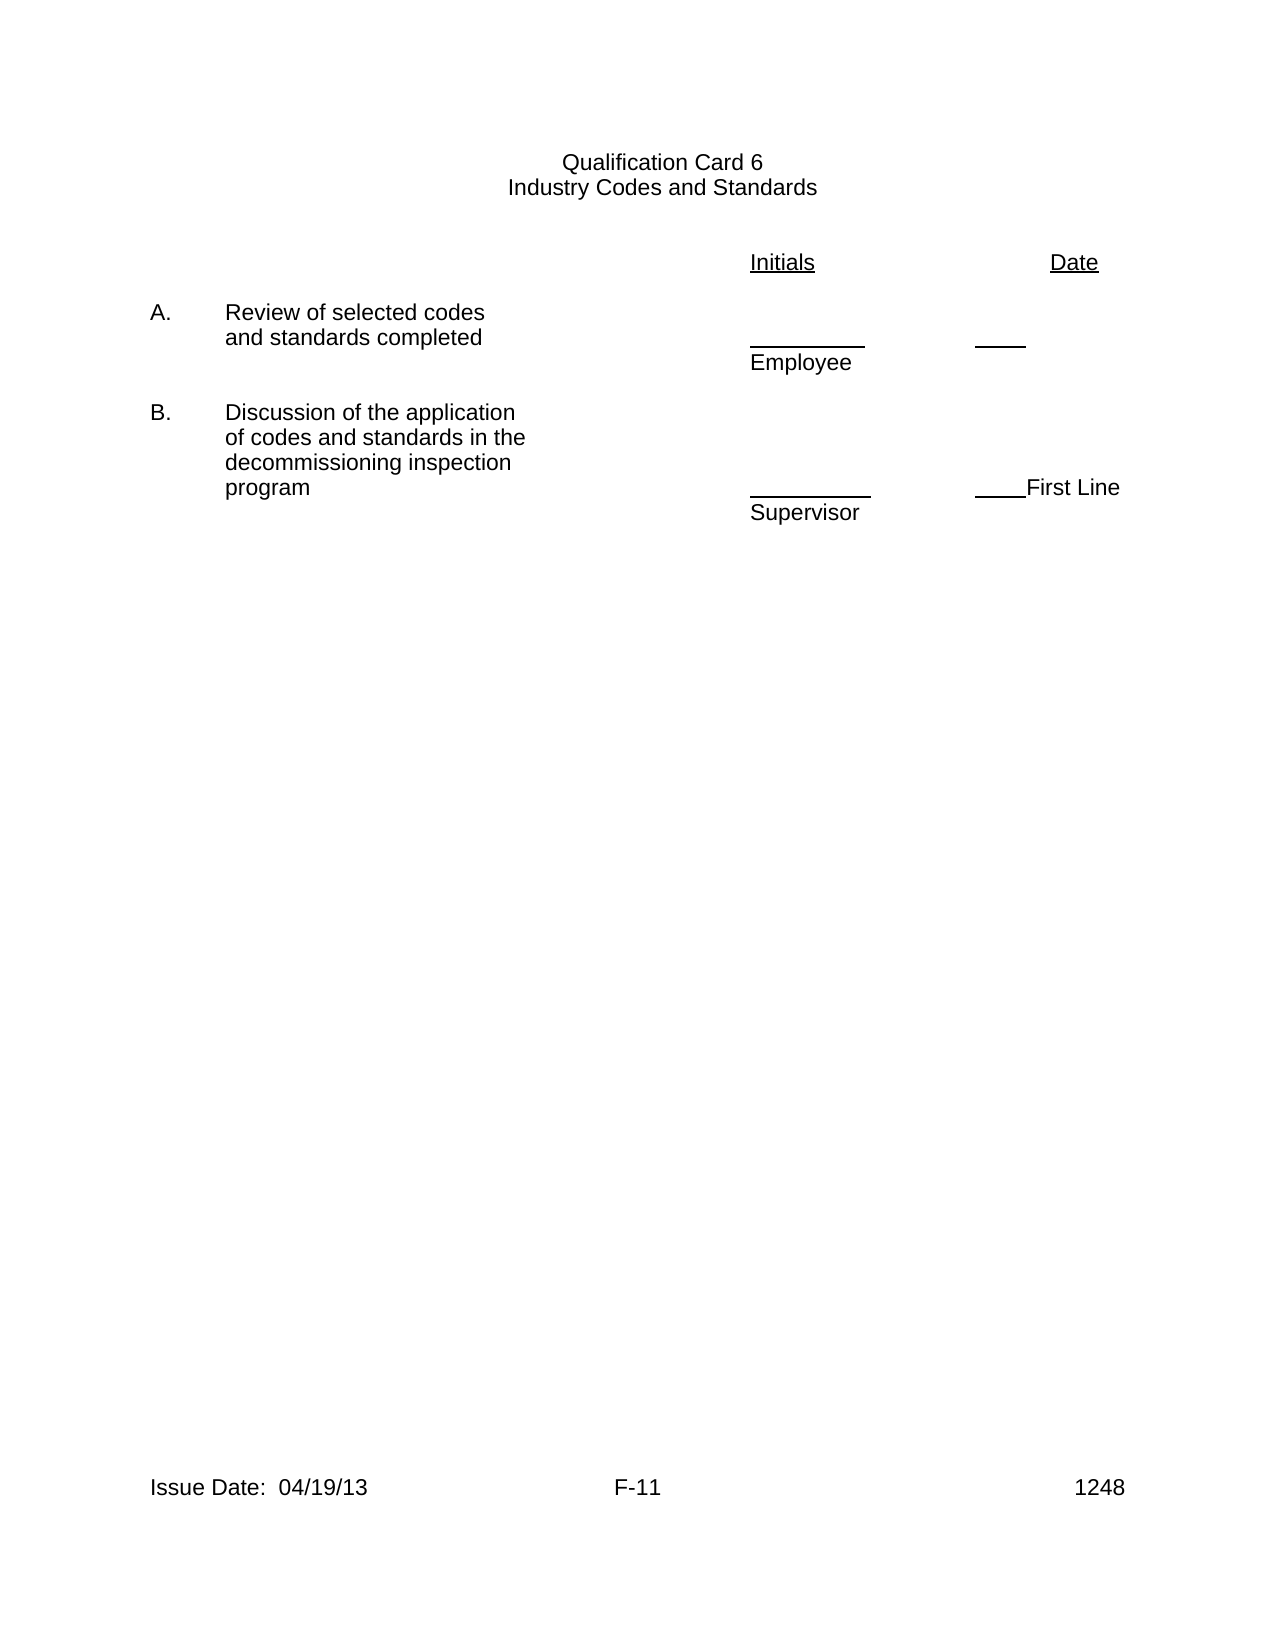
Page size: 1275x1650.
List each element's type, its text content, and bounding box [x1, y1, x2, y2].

text decommissioning inspection [150, 450, 1125, 475]
text Employee [150, 350, 1125, 375]
text A. Review of selected codes [150, 300, 1125, 325]
text program First Line Supervisor [225, 475, 1125, 525]
text Initials Date [750, 250, 1125, 275]
text Industry Codes and Standards [150, 175, 1125, 200]
text of codes and standards in the [150, 425, 1125, 450]
text B. Discussion of the application [150, 400, 1125, 425]
text Qualification Card 6 [150, 150, 1125, 175]
text and standards completed [150, 325, 1125, 350]
